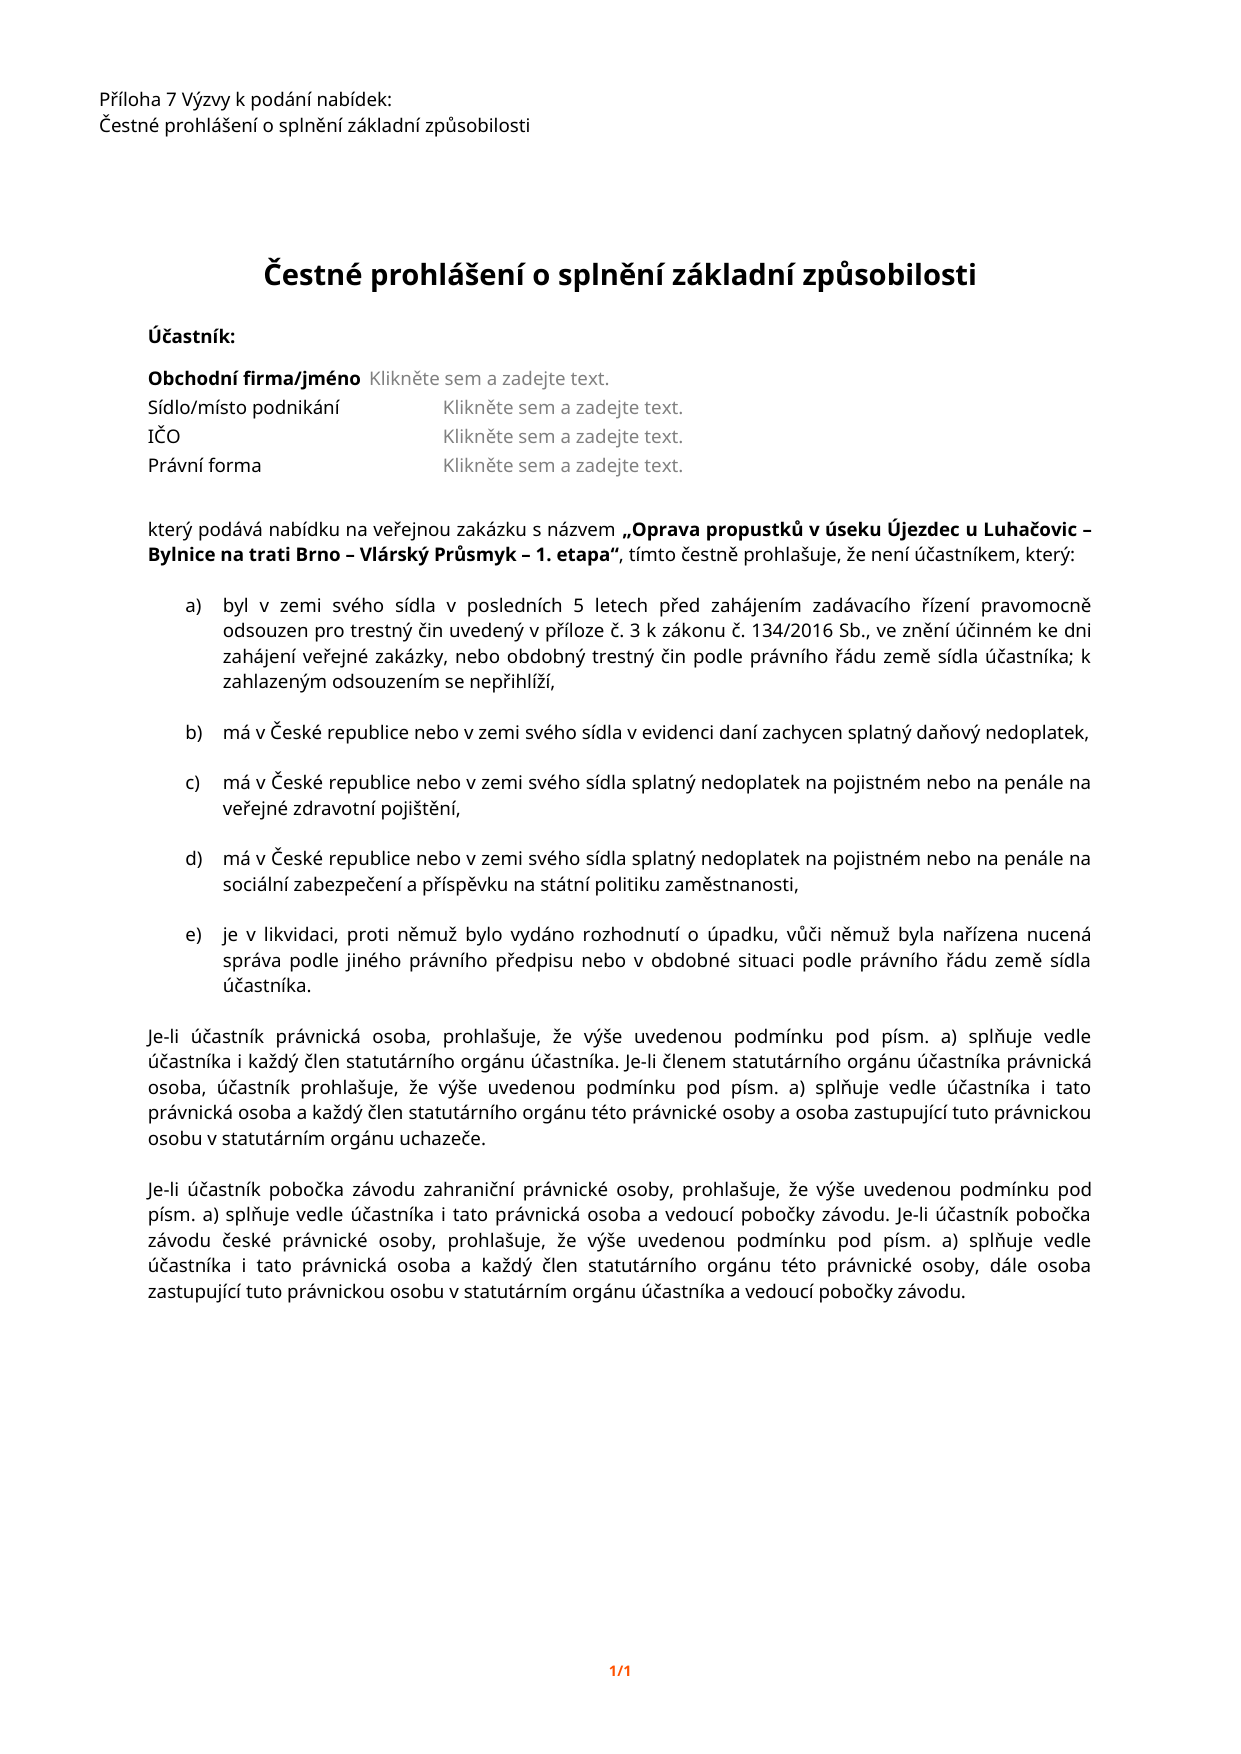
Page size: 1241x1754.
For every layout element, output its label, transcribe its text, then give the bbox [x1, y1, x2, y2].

list má v České republice nebo v zemi svého sídla v evidenci daní zachycen splatný daňový nedoplatek, [185, 719, 1093, 744]
list je v likvidaci, proti němuž bylo vydáno rozhodnutí o úpadku, vůči němuž byla nařízena nucená správa podle jiného právního předpisu nebo v obdobné situaci podle právního řádu země sídla účastníka. [185, 922, 1093, 998]
text Účastník: [148, 318, 1093, 349]
text Právní forma [148, 449, 1093, 478]
title Čestné prohlášení o splnění základní způsobilosti [148, 254, 1093, 293]
text který podává nabídku na veřejnou zakázku s názvem „Oprava propustků v úseku Újezdec u Luhačovic – Bylnice na trati Brno – Vlárský Průsmyk – 1. etapa“, tímto čestně prohlašuje, že není účastníkem, který: [148, 516, 1093, 567]
text Je-li účastník právnická osoba, prohlašuje, že výše uvedenou podmínku pod písm. a) splňuje vedle účastníka i každý člen statutárního orgánu účastníka. Je-li členem statutárního orgánu účastníka právnická osoba, účastník prohlašuje, že výše uvedenou podmínku pod písm. a) splňuje vedle účastníka i tato právnická osoba a každý člen statutárního orgánu této právnické osoby a osoba zastupující tuto právnickou osobu v statutárním orgánu uchazeče. [148, 1023, 1093, 1151]
text Sídlo/místo podnikání [148, 391, 1093, 420]
list má v České republice nebo v zemi svého sídla splatný nedoplatek na pojistném nebo na penále na veřejné zdravotní pojištění, [185, 769, 1093, 821]
list byl v zemi svého sídla v posledních 5 letech před zahájením zadávacího řízení pravomocně odsouzen pro trestný čin uvedený v příloze č. 3 k zákonu č. 134/2016 Sb., ve znění účinném ke dni zahájení veřejné zakázky, nebo obdobný trestný čin podle právního řádu země sídla účastníka; k zahlazeným odsouzením se nepřihlíží, [185, 592, 1093, 694]
text IČO [148, 420, 1093, 449]
text Obchodní firma/jméno [148, 362, 1093, 391]
list má v České republice nebo v zemi svého sídla splatný nedoplatek na pojistném nebo na penále na sociální zabezpečení a příspěvku na státní politiku zaměstnanosti, [185, 846, 1093, 897]
text Je-li účastník pobočka závodu zahraniční právnické osoby, prohlašuje, že výše uvedenou podmínku pod písm. a) splňuje vedle účastníka i tato právnická osoba a vedoucí pobočky závodu. Je-li účastník pobočka závodu české právnické osoby, prohlašuje, že výše uvedenou podmínku pod písm. a) splňuje vedle účastníka i tato právnická osoba a každý člen statutárního orgánu této právnické osoby, dále osoba zastupující tuto právnickou osobu v statutárním orgánu účastníka a vedoucí pobočky závodu. [148, 1176, 1093, 1304]
